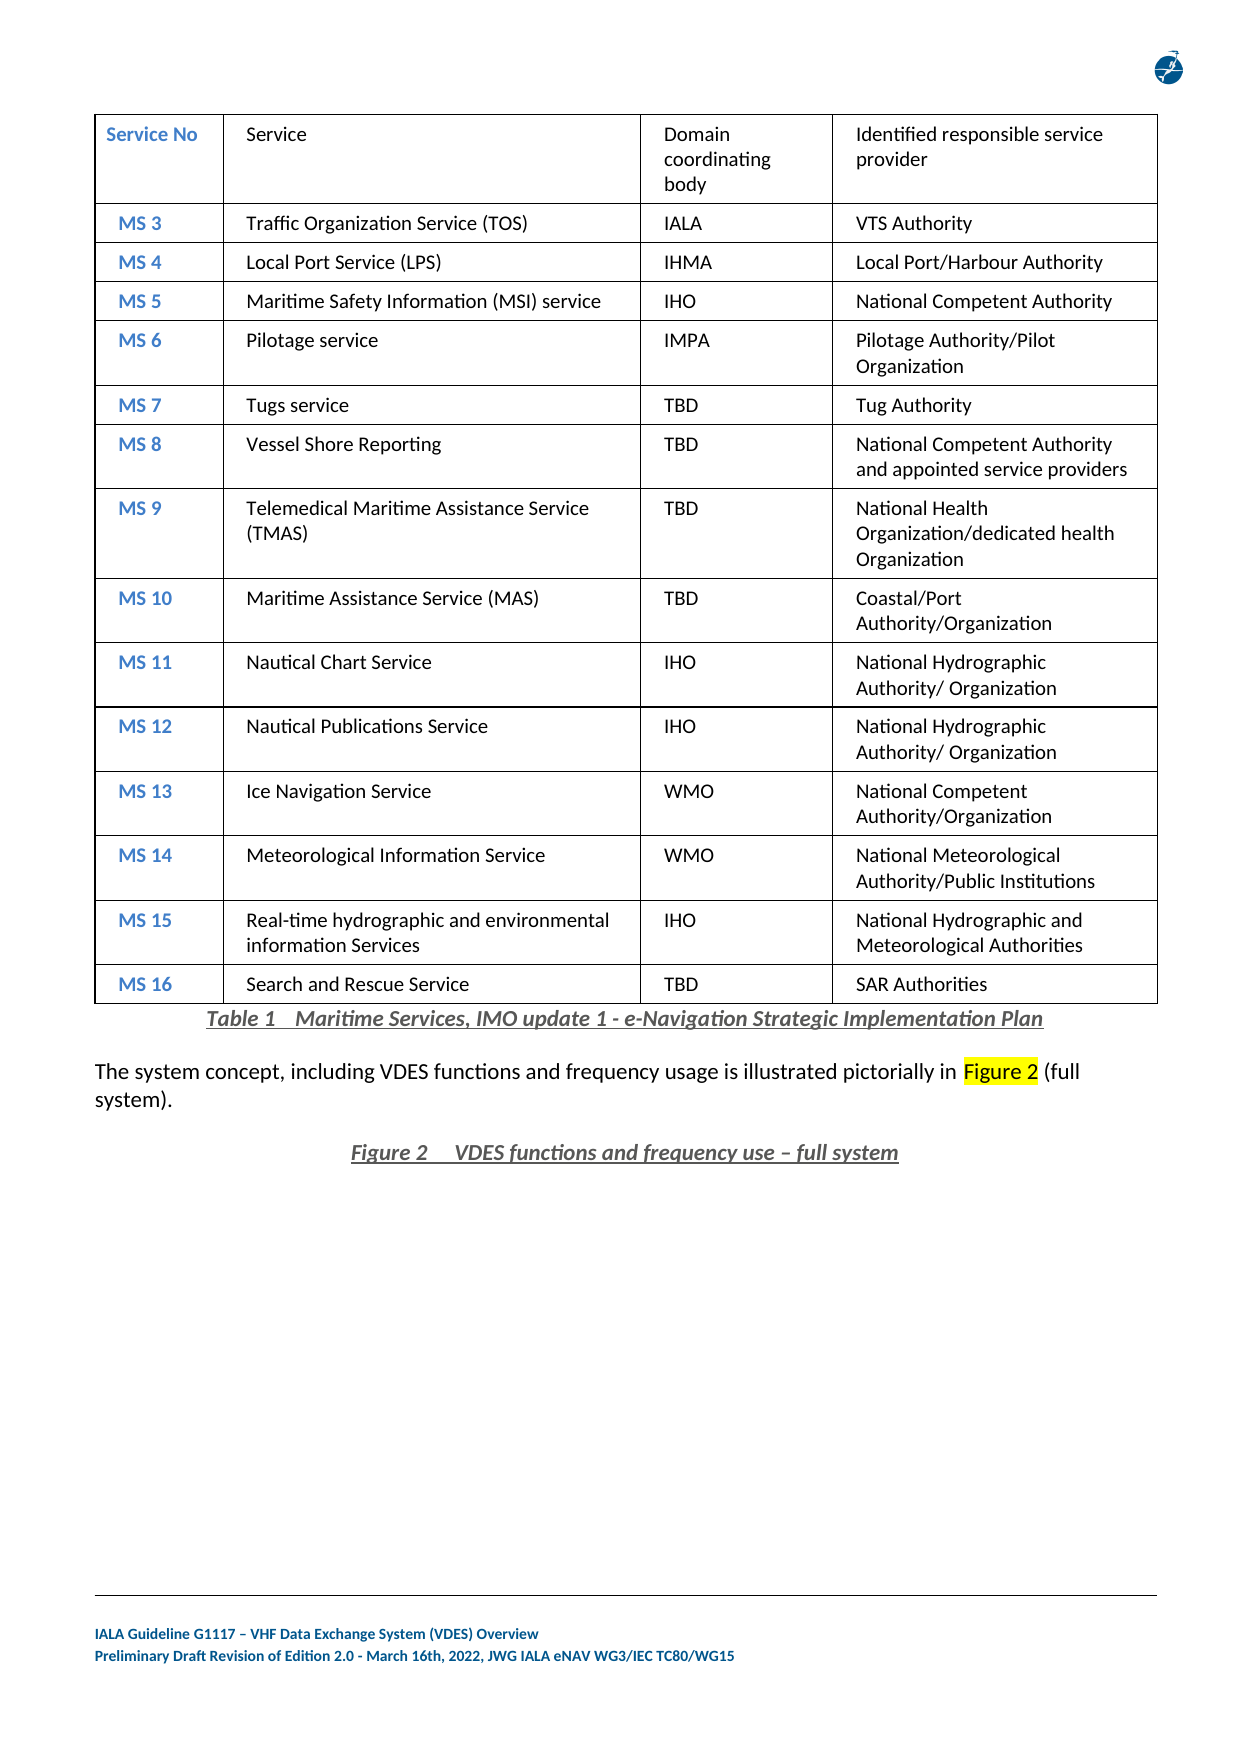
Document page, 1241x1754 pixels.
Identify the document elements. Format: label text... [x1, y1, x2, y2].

table_cell MS 4 [96, 243, 223, 281]
table_cell National Health Organization/dedicated health Organization [833, 489, 1157, 578]
table_cell National Hydrographic Authority/ Organization [833, 643, 1157, 706]
table_cell MS 9 [96, 489, 223, 578]
table_cell MS 12 [96, 708, 223, 771]
table_cell Real-time hydrographic and environmental information Services [224, 901, 640, 964]
table_cell Pilotage service [224, 321, 640, 384]
table_cell WMO [641, 836, 832, 899]
table_header Service No [96, 115, 223, 203]
table_cell Pilotage Authority/Pilot Organization [833, 321, 1157, 384]
table_cell MS 3 [96, 204, 223, 242]
table_cell Local Port/Harbour Authority [833, 243, 1157, 281]
table_cell Coastal/Port Authority/Organization [833, 579, 1157, 642]
table_cell IMPA [641, 321, 832, 384]
table_cell TBD [641, 579, 832, 642]
table_cell MS 16 [96, 965, 223, 1003]
table_header Domain coordinating body [641, 115, 832, 203]
table_cell Maritime Safety Information (MSI) service [224, 282, 640, 320]
table_cell SAR Authorities [833, 965, 1157, 1003]
table_cell MS 6 [96, 321, 223, 384]
text VDES functions and frequency use – full system [94, 1138, 1157, 1166]
table_cell National Competent Authority/Organization [833, 772, 1157, 835]
table_cell Tug Authority [833, 386, 1157, 423]
table_cell MS 10 [96, 579, 223, 642]
table_cell TBD [641, 489, 832, 578]
table_cell Maritime Assistance Service (MAS) [224, 579, 640, 642]
table_cell Traffic Organization Service (TOS) [224, 204, 640, 242]
table_cell MS 14 [96, 836, 223, 899]
table_header Identified responsible service provider [833, 115, 1157, 203]
table_cell Local Port Service (LPS) [224, 243, 640, 281]
table_cell IHO [641, 282, 832, 320]
table_cell IHO [641, 708, 832, 771]
table_cell IHO [641, 901, 832, 964]
table_cell MS 11 [96, 643, 223, 706]
table_cell MS 5 [96, 282, 223, 320]
table_cell IHO [641, 643, 832, 706]
table_cell Nautical Chart Service [224, 643, 640, 706]
table_cell TBD [641, 386, 832, 423]
table_cell National Hydrographic Authority/ Organization [833, 708, 1157, 771]
table_cell Vessel Shore Reporting [224, 425, 640, 488]
table_cell National Competent Authority and appointed service providers [833, 425, 1157, 488]
table_header Service [224, 115, 640, 203]
table_cell National Hydrographic and Meteorological Authorities [833, 901, 1157, 964]
table_cell National Competent Authority [833, 282, 1157, 320]
table_cell MS 13 [96, 772, 223, 835]
table_cell Ice Navigation Service [224, 772, 640, 835]
table_cell IHMA [641, 243, 832, 281]
table_cell MS 8 [96, 425, 223, 488]
table_cell TBD [641, 425, 832, 488]
text The system concept, including VDES functions and frequency usage is illustrated pictorially in Figure 2 (full system). [94, 1057, 1157, 1113]
table_cell Tugs service [224, 386, 640, 423]
table_cell MS 15 [96, 901, 223, 964]
table_cell Meteorological Information Service [224, 836, 640, 899]
table_cell Nautical Publications Service [224, 708, 640, 771]
table_cell Search and Rescue Service [224, 965, 640, 1003]
table_cell MS 7 [96, 386, 223, 423]
table_cell TBD [641, 965, 832, 1003]
table_cell WMO [641, 772, 832, 835]
table_cell IALA [641, 204, 832, 242]
picture [1123, 0, 1241, 119]
table_cell Telemedical Maritime Assistance Service (TMAS) [224, 489, 640, 578]
table_cell VTS Authority [833, 204, 1157, 242]
text Maritime Services, IMO update 1 - e-Navigation Strategic Implementation Plan [94, 1004, 1157, 1032]
table_cell National Meteorological Authority/Public Institutions [833, 836, 1157, 899]
